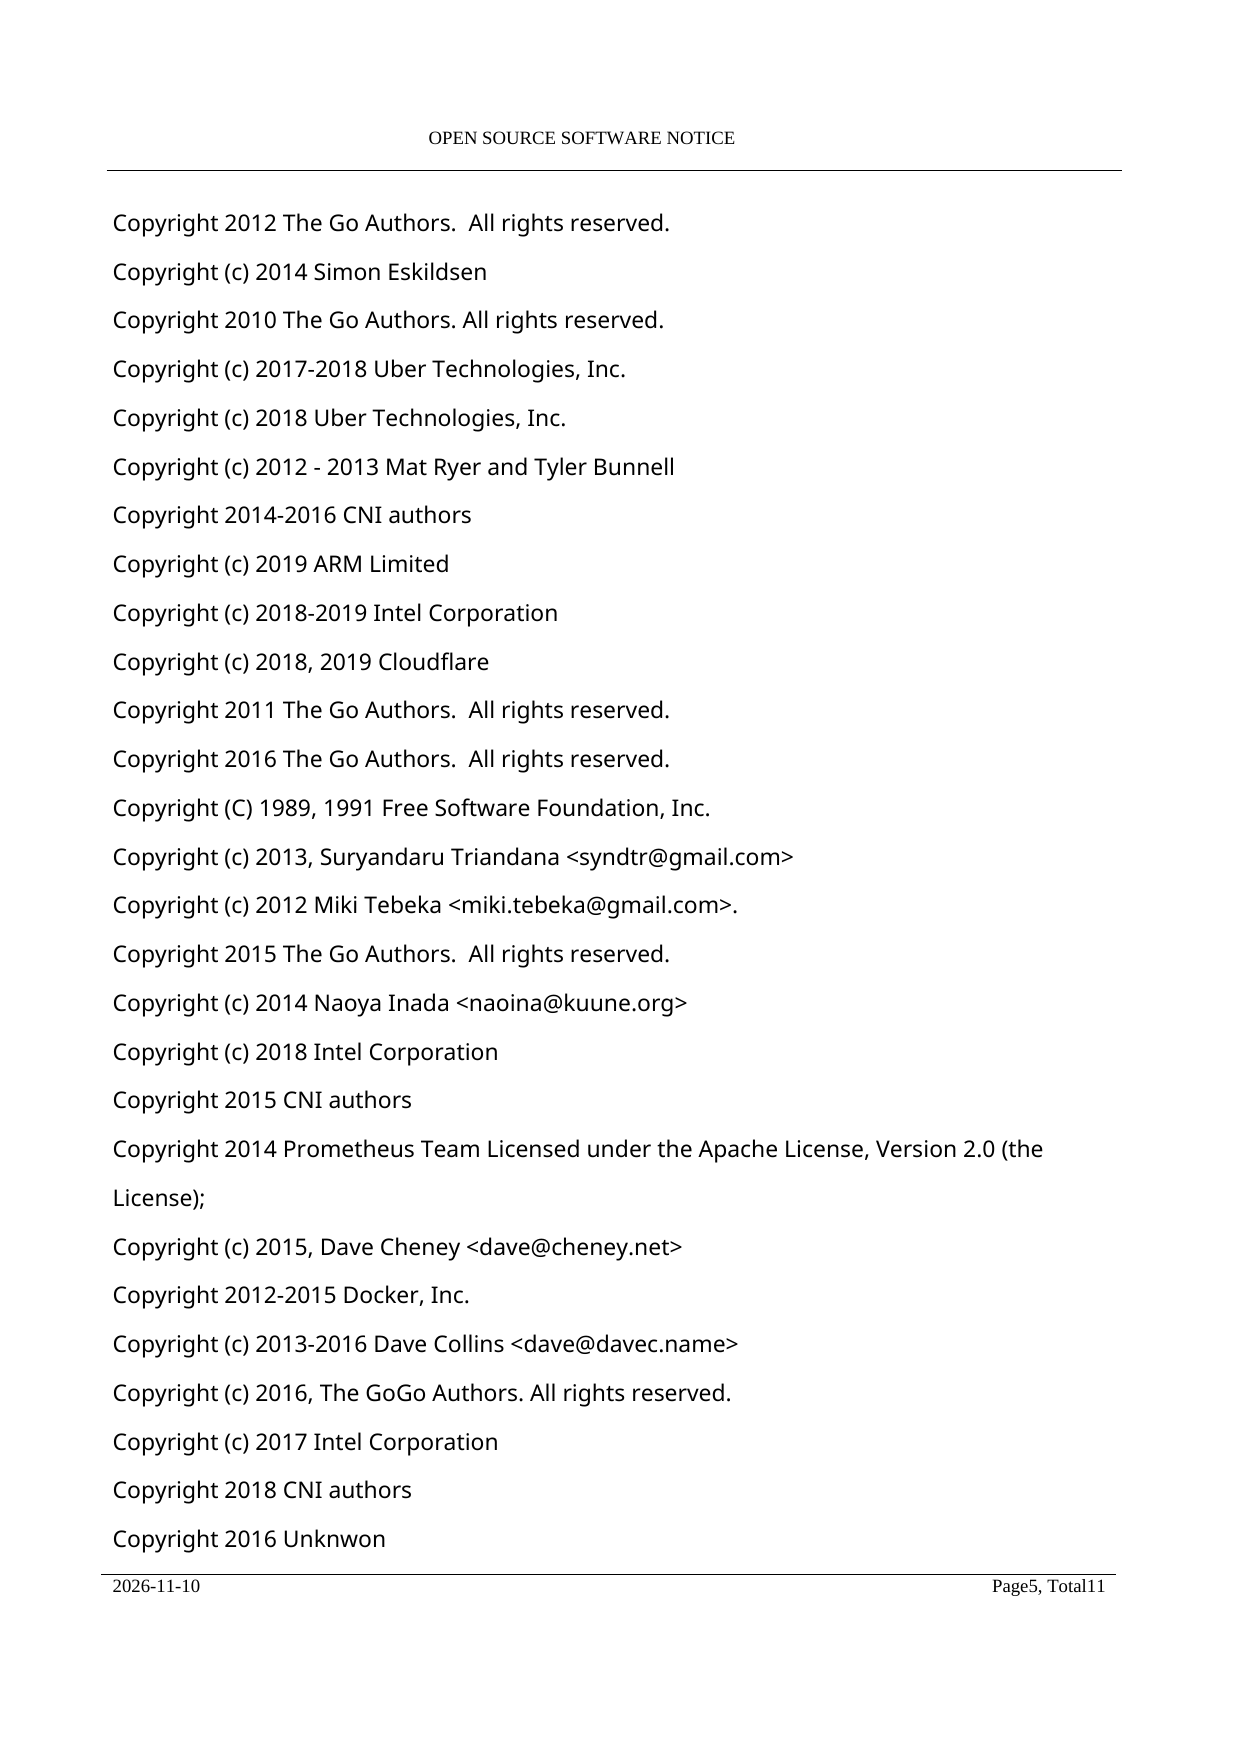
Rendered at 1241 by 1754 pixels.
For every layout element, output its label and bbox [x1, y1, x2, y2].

text [112, 206, 1128, 1555]
